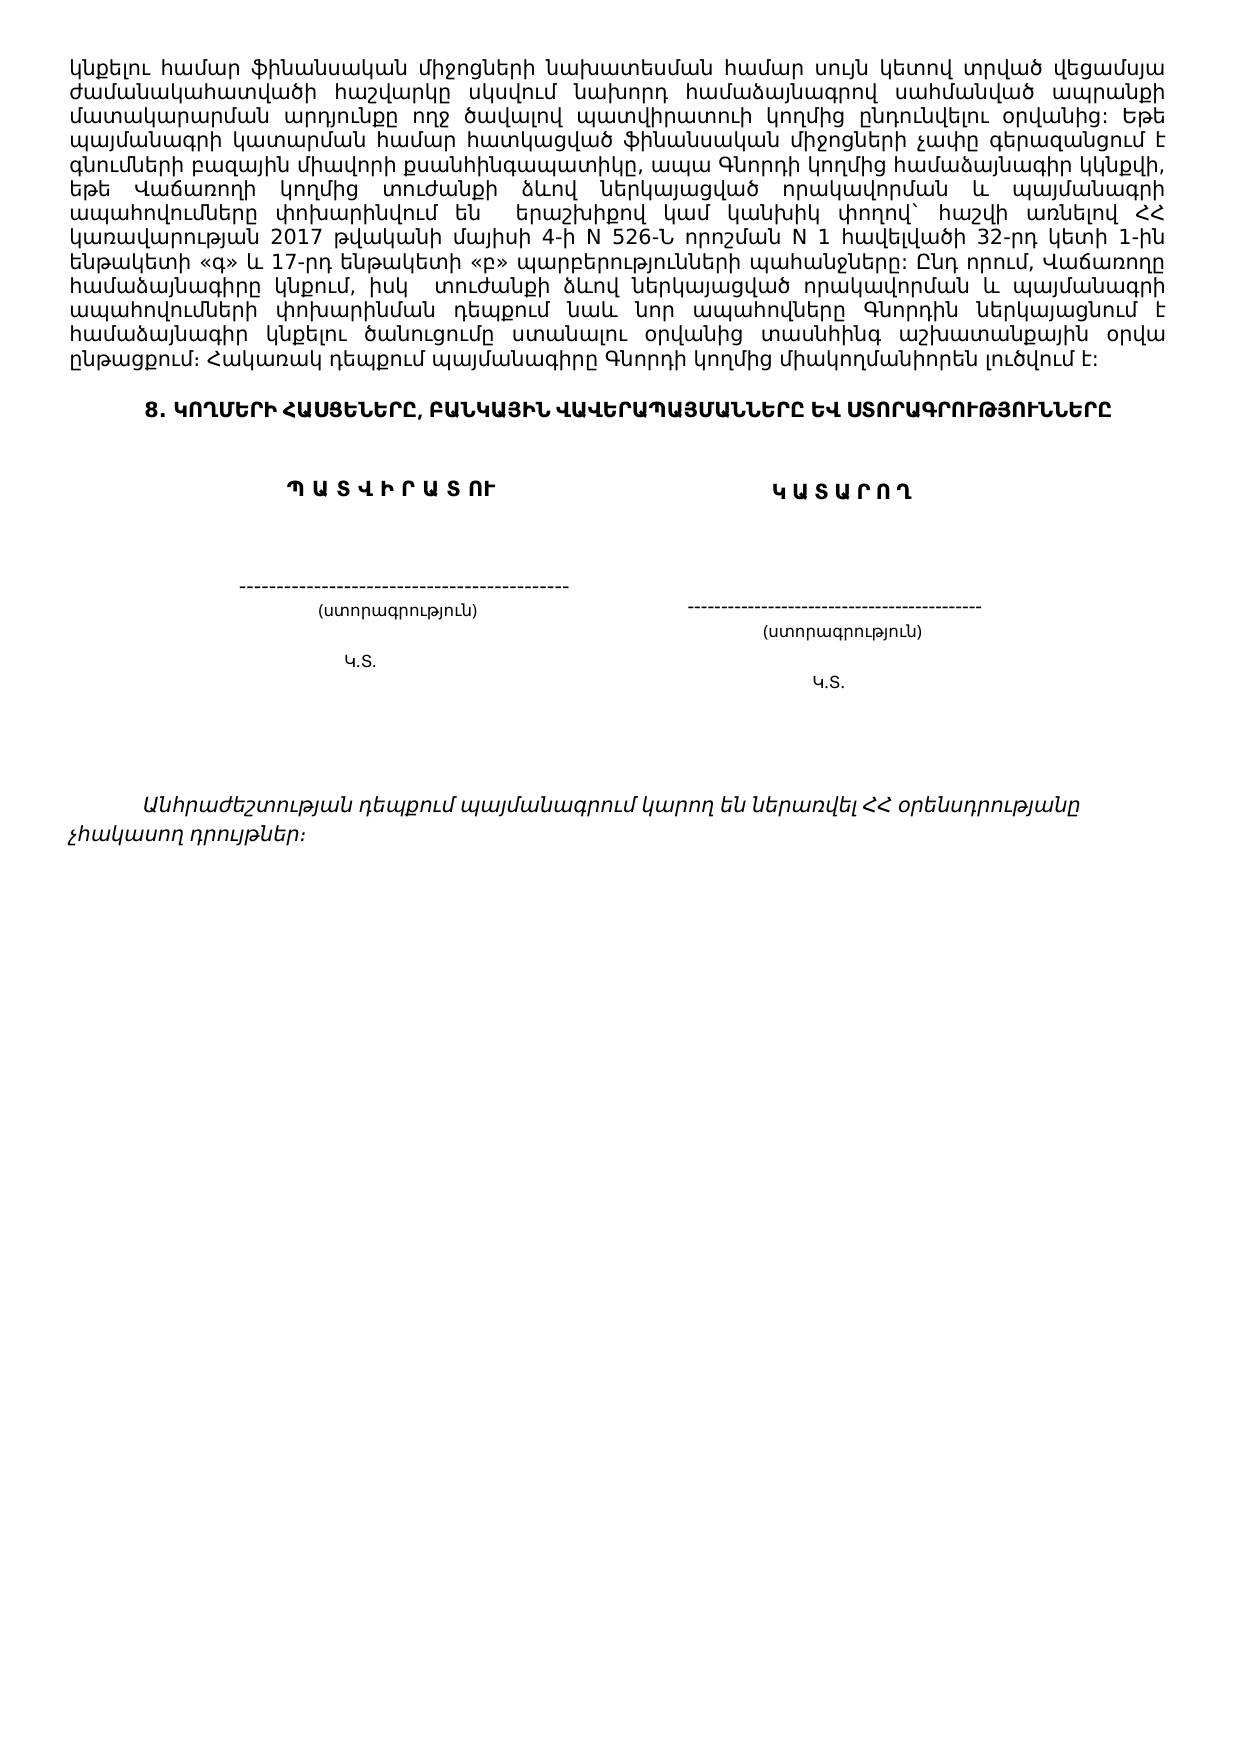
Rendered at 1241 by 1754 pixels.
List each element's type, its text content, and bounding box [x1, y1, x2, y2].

table_header Պ Ա Տ Վ Ի Ր Ա Տ ՈՒ -------------------------------------------- (ստորագրություն) Կ.Տ. [155, 477, 627, 762]
text Անհրաժեշտության դեպքում պայմանագրում կարող են ներառվել ՀՀ օրենսդրությանը չհակասող դրույթներ։ [69, 791, 1167, 847]
table_header Կ Ա Տ Ա Ր Ո Ղ -------------------------------------------- (ստորագրություն) Կ.Տ. [627, 477, 1056, 762]
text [69, 56, 1167, 371]
text 8. ԿՈՂՄԵՐԻ ՀԱՍՑԵՆԵՐԸ, ԲԱՆԿԱՅԻՆ ՎԱՎԵՐԱՊԱՅՄԱՆՆԵՐԸ ԵՎ ՍՏՈՐԱԳՐՈՒԹՅՈՒՆՆԵՐԸ [69, 395, 1167, 424]
